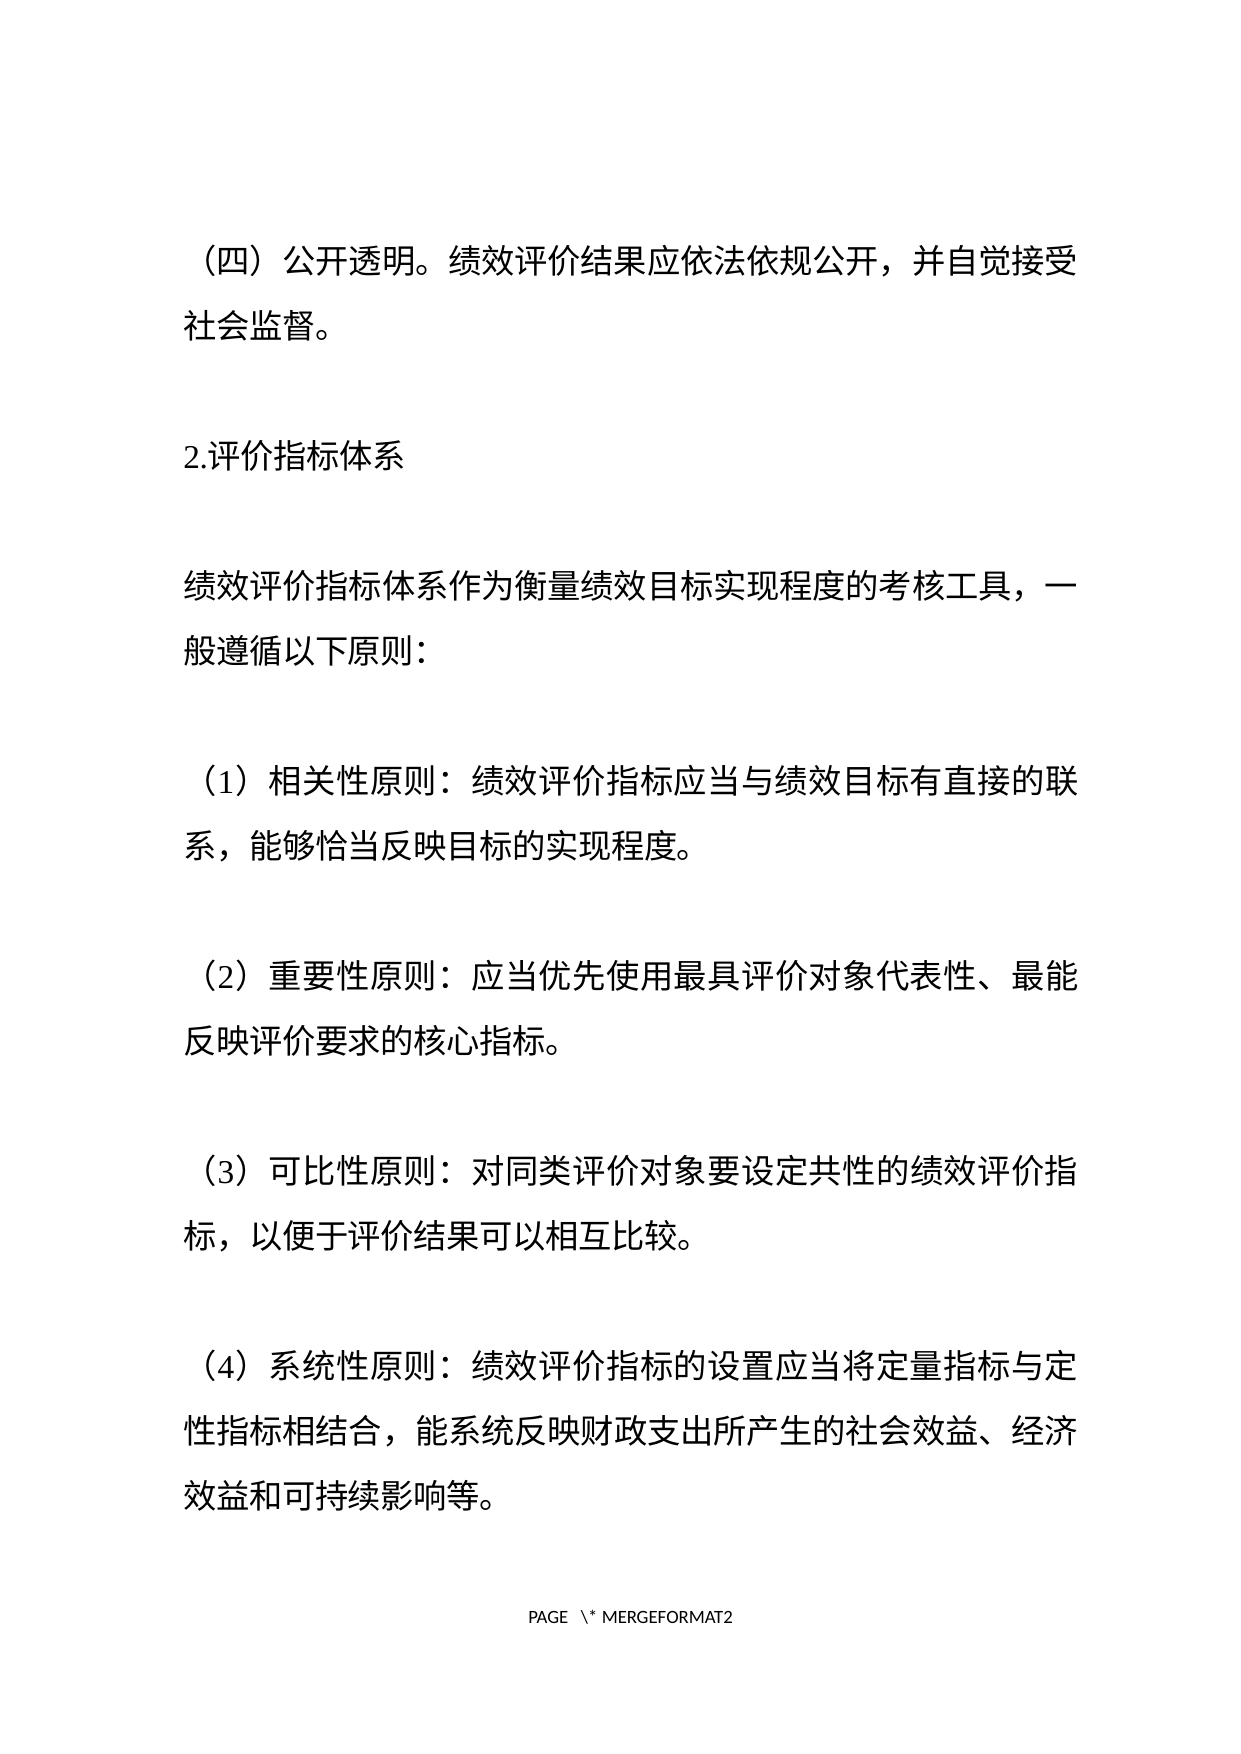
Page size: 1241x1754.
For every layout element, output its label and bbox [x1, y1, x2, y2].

text [183, 162, 1078, 1527]
